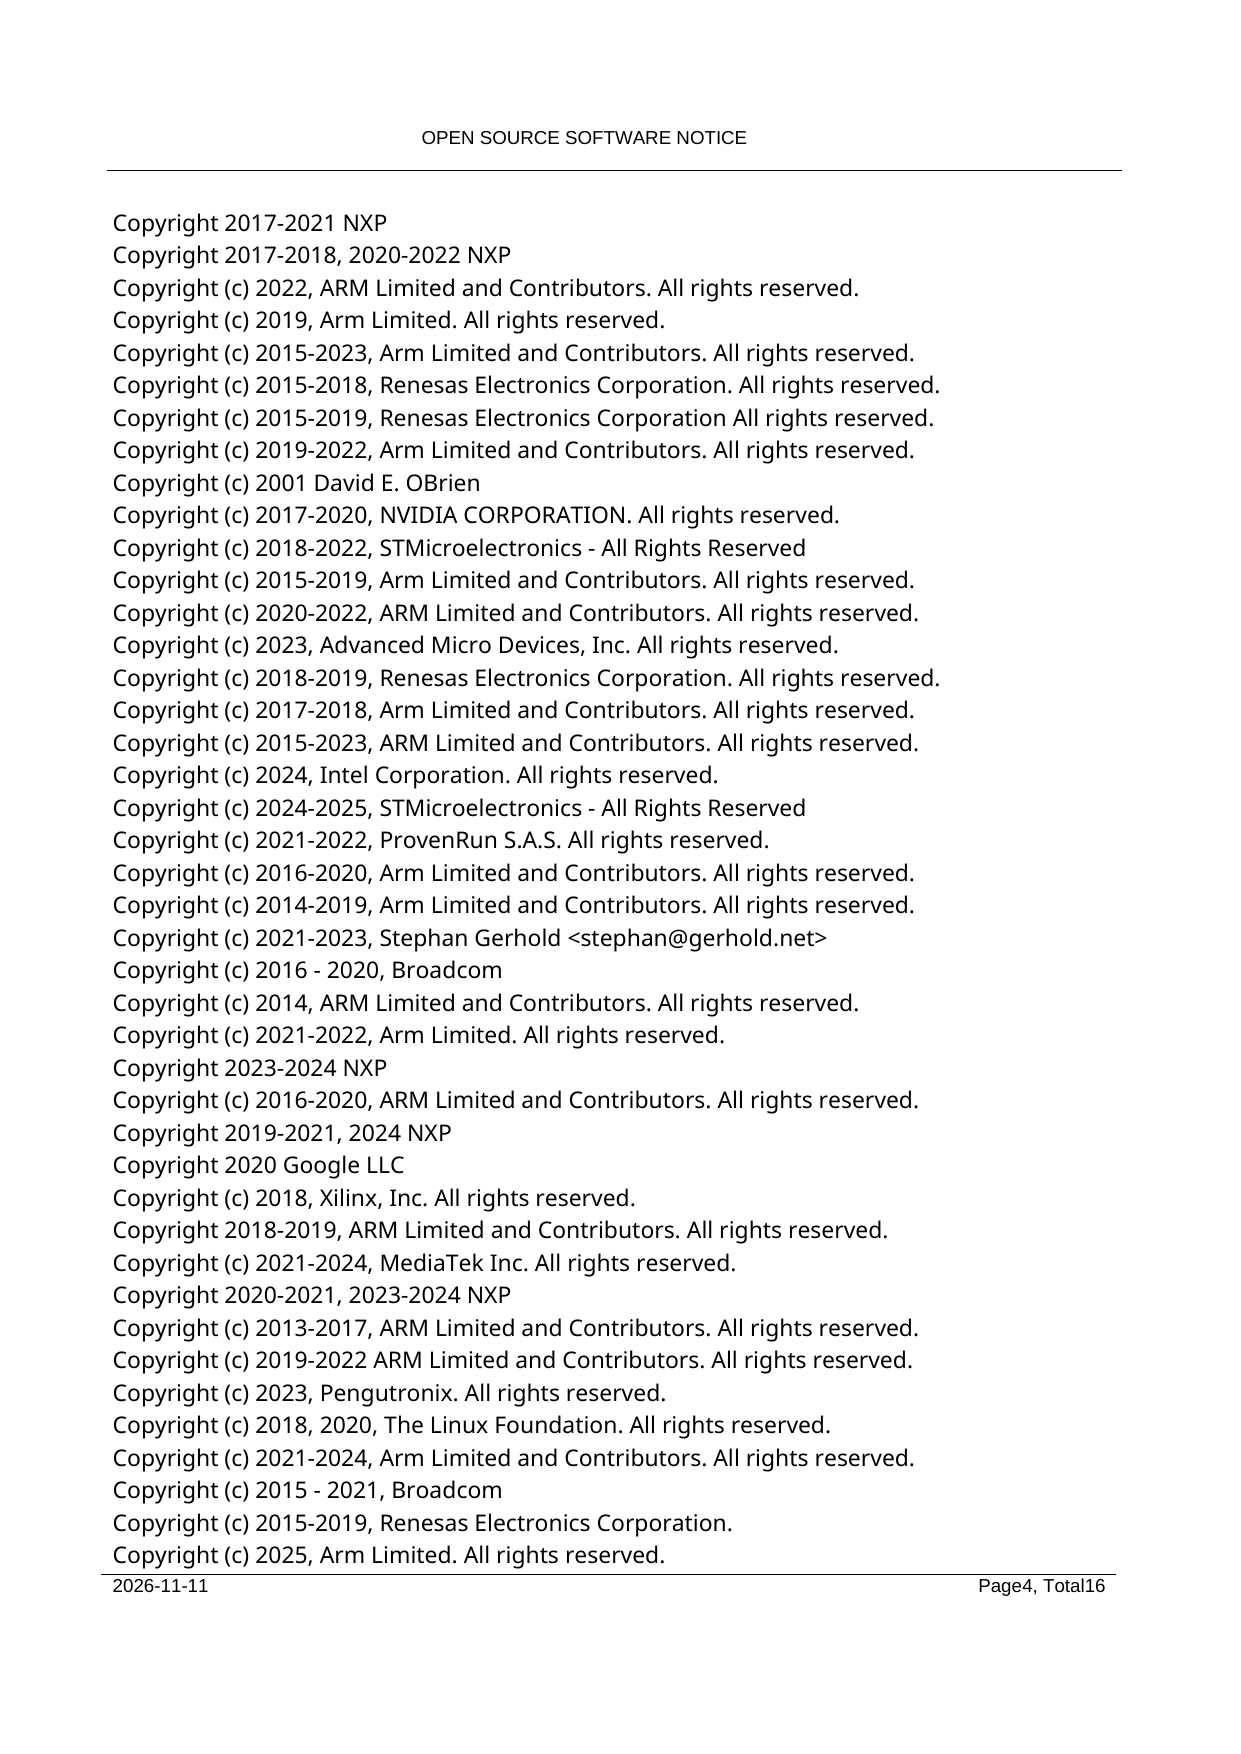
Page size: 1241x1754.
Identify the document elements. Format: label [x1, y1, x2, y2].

text [112, 206, 1128, 1571]
